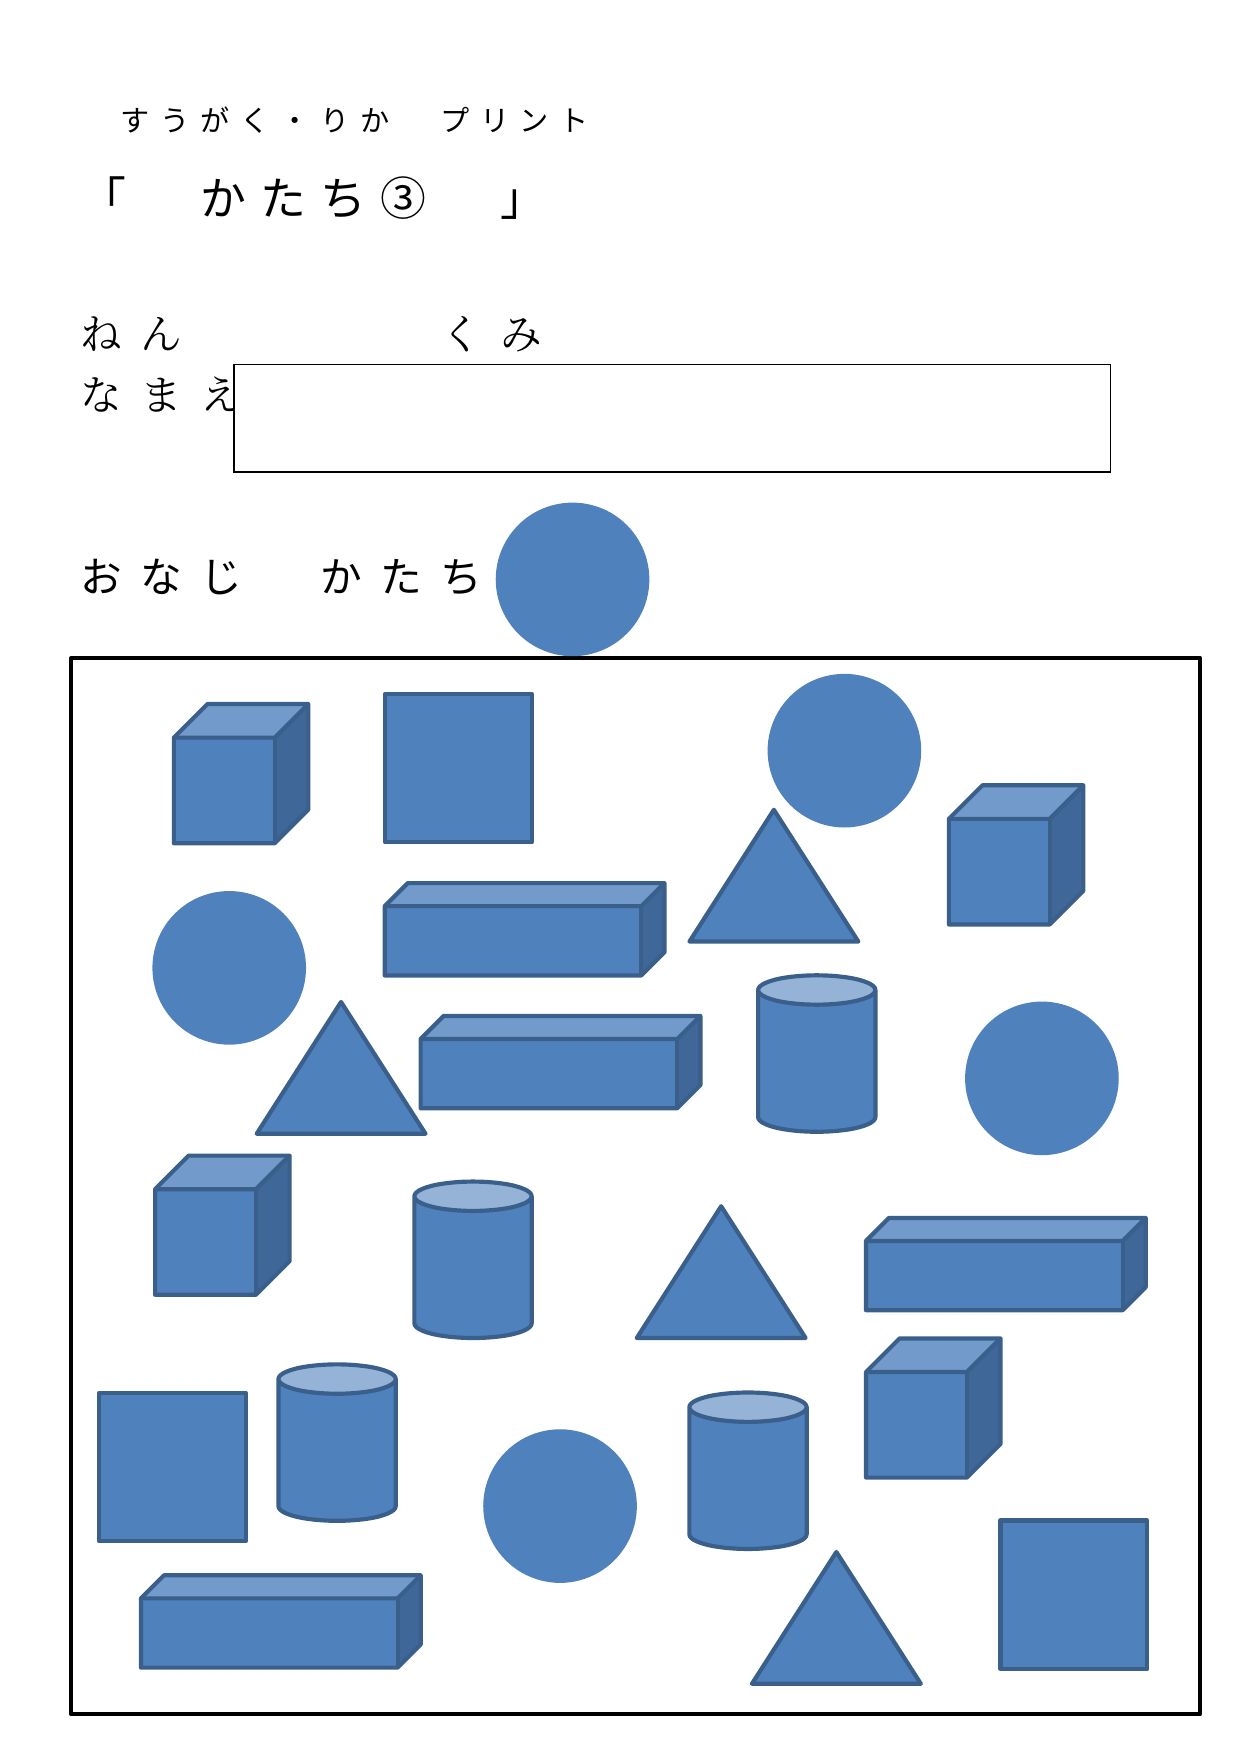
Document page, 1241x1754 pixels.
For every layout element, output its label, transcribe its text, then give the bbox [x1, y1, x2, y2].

text すうがく・りか プリント [80, 89, 1160, 149]
text 「 かたち③ 」 [80, 149, 1160, 240]
text なまえ： [80, 362, 1160, 422]
text おなじ かたちは？ [80, 543, 504, 604]
text ねん くみ [80, 301, 1160, 362]
text おなじ かたちは？ [641, 543, 1160, 604]
